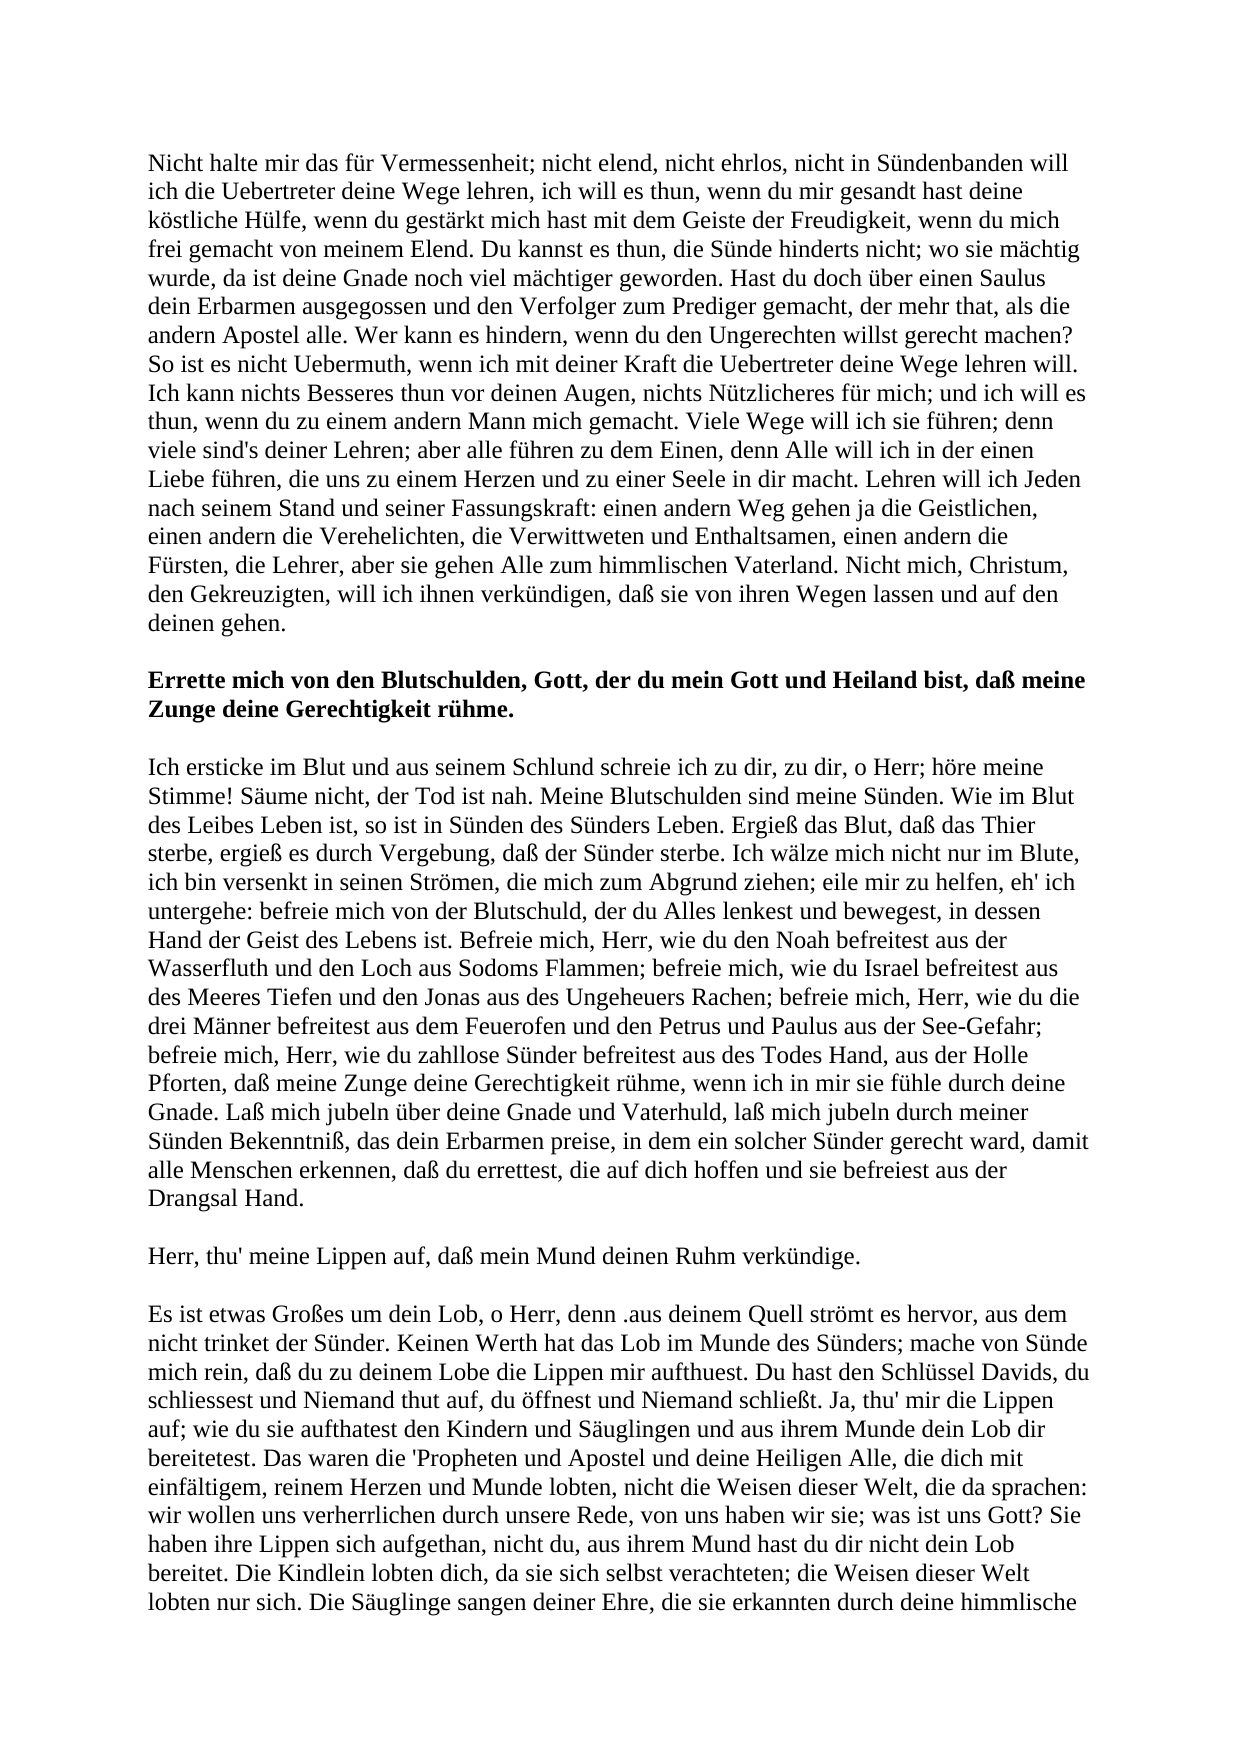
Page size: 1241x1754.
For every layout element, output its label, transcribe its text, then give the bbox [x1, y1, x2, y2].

text Nicht halte mir das für Vermessenheit; nicht elend, nicht ehrlos, nicht in Sündenbanden will ich die Uebertreter deine Wege lehren, ich will es thun, wenn du mir gesandt hast deine köstliche Hülfe, wenn du gestärkt mich hast mit dem Geiste der Freudigkeit, wenn du mich frei gemacht von meinem Elend. Du kannst es thun, die Sünde hinderts nicht; wo sie mächtig wurde, da ist deine Gnade noch viel mächtiger geworden. Hast du doch über einen Saulus dein Erbarmen ausgegossen und den Verfolger zum Prediger gemacht, der mehr that, als die andern Apostel alle. Wer kann es hindern, wenn du den Ungerechten willst gerecht machen? So ist es nicht Uebermuth, wenn ich mit deiner Kraft die Uebertreter deine Wege lehren will. Ich kann nichts Besseres thun vor deinen Augen, nichts Nützlicheres für mich; und ich will es thun, wenn du zu einem andern Mann mich gemacht. Viele Wege will ich sie führen; denn viele sind's deiner Lehren; aber alle führen zu dem Einen, denn Alle will ich in der einen Liebe führen, die uns zu einem Herzen und zu einer Seele in dir macht. Lehren will ich Jeden nach seinem Stand und seiner Fassungskraft: einen andern Weg gehen ja die Geistlichen, einen andern die Verehelichten, die Verwittweten und Enthaltsamen, einen andern die Fürsten, die Lehrer, aber sie gehen Alle zum himmlischen Vaterland. Nicht mich, Christum, den Gekreuzigten, will ich ihnen verkündigen, daß sie von ihren Wegen lassen und auf den deinen gehen. [148, 148, 1093, 636]
text Ich ersticke im Blut und aus seinem Schlund schreie ich zu dir, zu dir, o Herr; höre meine Stimme! Säume nicht, der Tod ist nah. Meine Blutschulden sind meine Sünden. Wie im Blut des Leibes Leben ist, so ist in Sünden des Sünders Leben. Ergieß das Blut, daß das Thier sterbe, ergieß es durch Vergebung, daß der Sünder sterbe. Ich wälze mich nicht nur im Blute, ich bin versenkt in seinen Strömen, die mich zum Abgrund ziehen; eile mir zu helfen, eh' ich untergehe: befreie mich von der Blutschuld, der du Alles lenkest und bewegest, in dessen Hand der Geist des Lebens ist. Befreie mich, Herr, wie du den Noah befreitest aus der Wasserfluth und den Loch aus Sodoms Flammen; befreie mich, wie du Israel befreitest aus des Meeres Tiefen und den Jonas aus des Ungeheuers Rachen; befreie mich, Herr, wie du die drei Männer befreitest aus dem Feuerofen und den Petrus und Paulus aus der See-Gefahr; befreie mich, Herr, wie du zahllose Sünder befreitest aus des Todes Hand, aus der Holle Pforten, daß meine Zunge deine Gerechtigkeit rühme, wenn ich in mir sie fühle durch deine Gnade. Laß mich jubeln über deine Gnade und Vaterhuld, laß mich jubeln durch meiner Sünden Bekenntniß, das dein Erbarmen preise, in dem ein solcher Sünder gerecht ward, damit alle Menschen erkennen, daß du errettest, die auf dich hoffen und sie befreiest aus der Drangsal Hand. [148, 752, 1093, 1212]
text Herr, thu' meine Lippen auf, daß mein Mund deinen Ruhm verkündige. [148, 1241, 1093, 1270]
text Errette mich von den Blutschulden, Gott, der du mein Gott und Heiland bist, daß meine Zunge deine Gerechtigkeit rühme. [148, 666, 1093, 723]
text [148, 1299, 1093, 1616]
